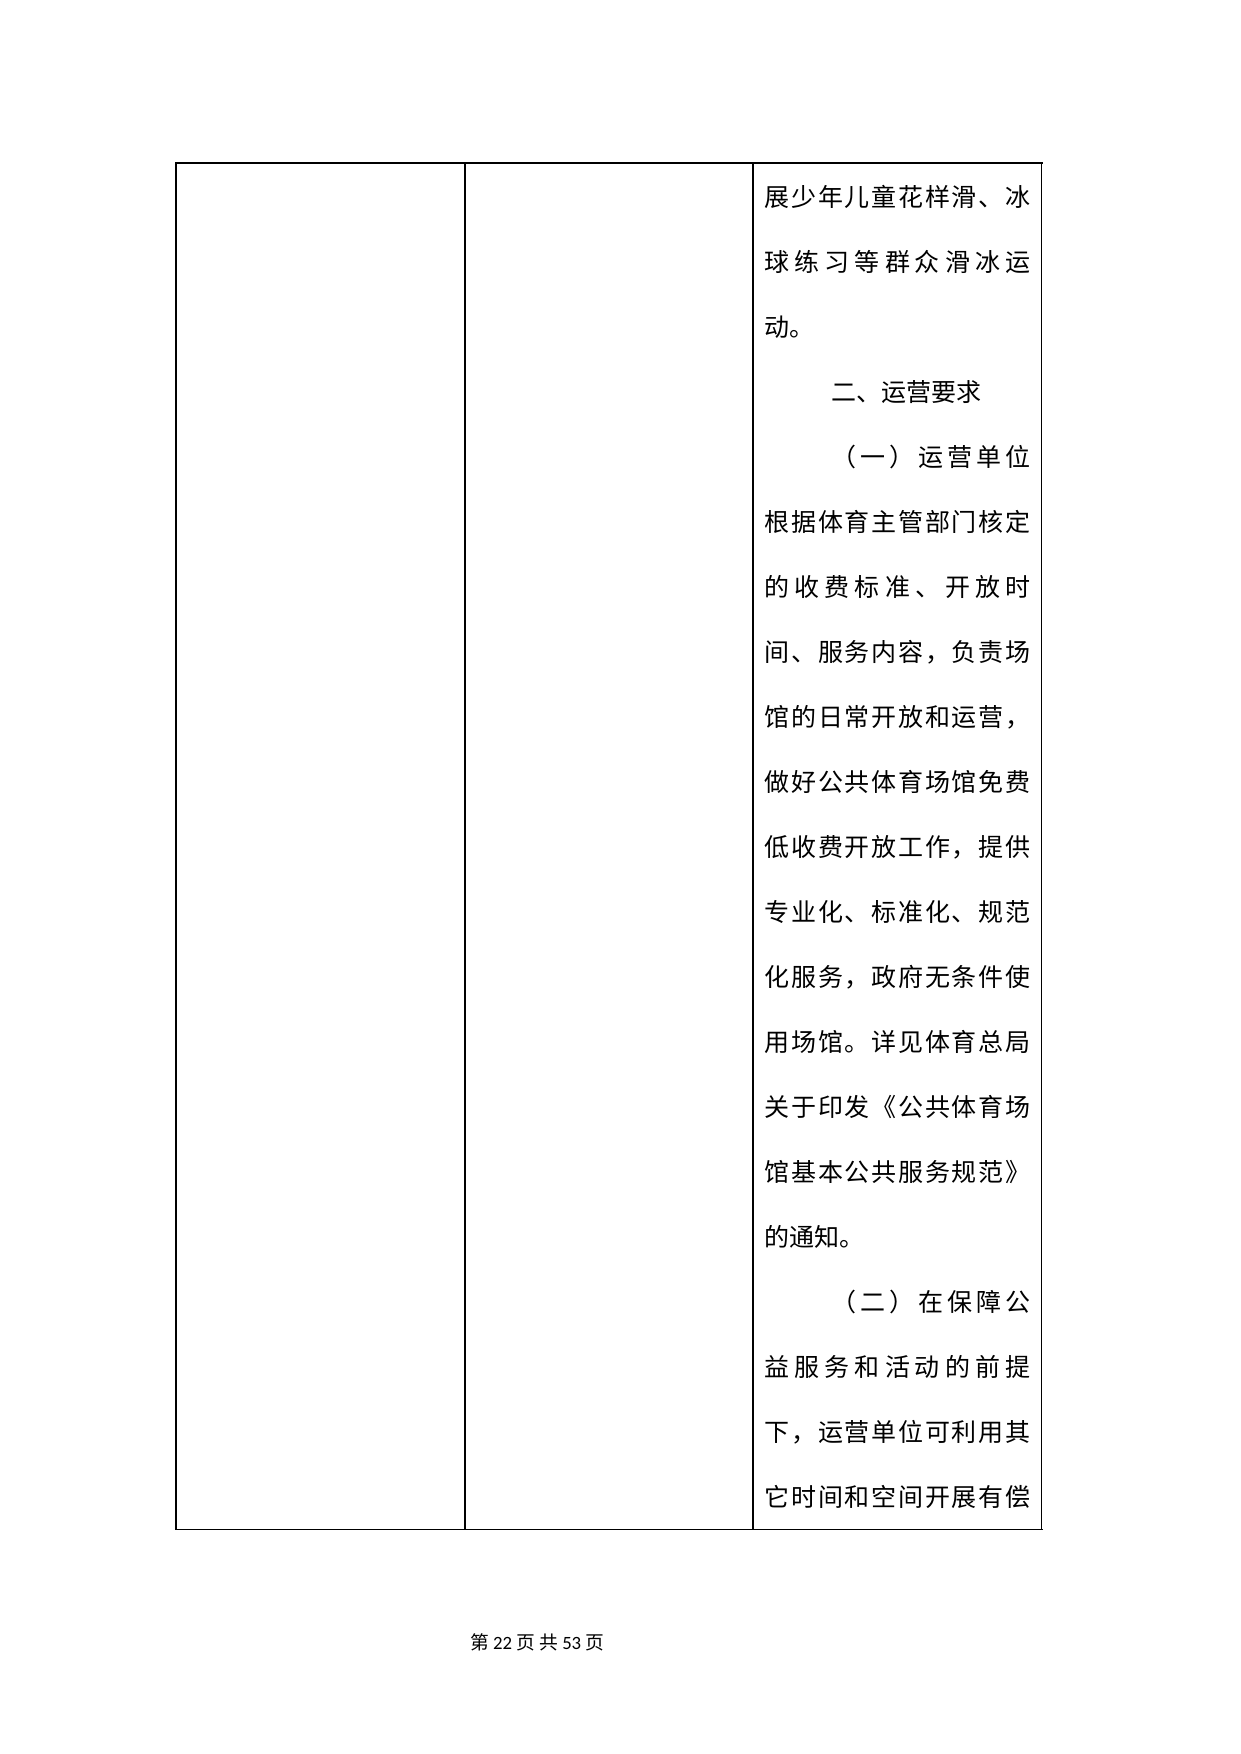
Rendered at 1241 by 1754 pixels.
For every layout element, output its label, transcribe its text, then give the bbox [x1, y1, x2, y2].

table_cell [754, 164, 1041, 1528]
table_cell 1 [177, 164, 464, 1528]
table_cell [466, 164, 752, 1528]
